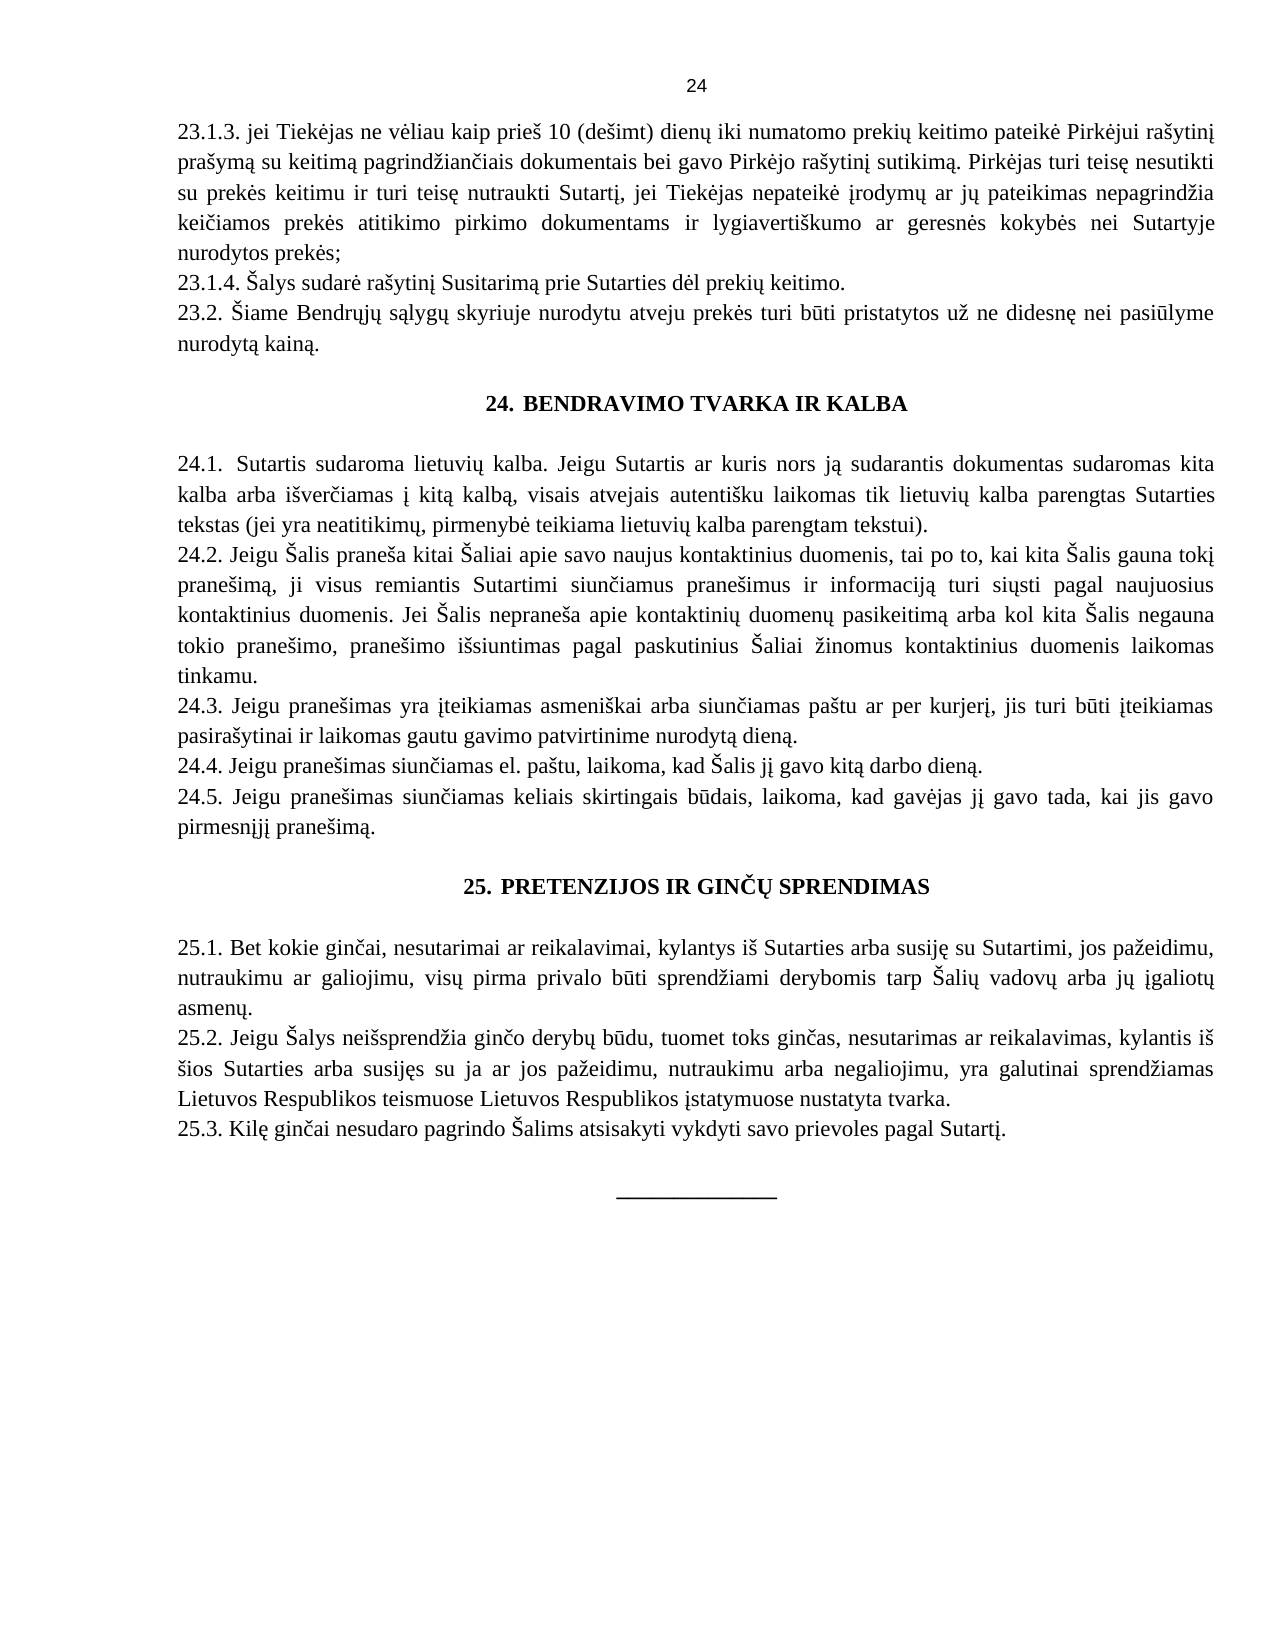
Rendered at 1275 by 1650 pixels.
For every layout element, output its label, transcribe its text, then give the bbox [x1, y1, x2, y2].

text 23.2. Šiame Bendrųjų sąlygų skyriuje nurodytu atveju prekės turi būti pristatytos už ne didesnę nei pasiūlyme nurodytą kainą. [177, 299, 1216, 356]
text 24.3. Jeigu pranešimas yra įteikiamas asmeniškai arba siunčiamas paštu ar per kurjerį, jis turi būti įteikiamas pasirašytinai ir laikomas gautu gavimo patvirtinime nurodytą dieną. [177, 692, 1216, 749]
text 23.1.3. jei Tiekėjas ne vėliau kaip prieš 10 (dešimt) dienų iki numatomo prekių keitimo pateikė Pirkėjui rašytinį prašymą su keitimą pagrindžiančiais dokumentais bei gavo Pirkėjo rašytinį sutikimą. Pirkėjas turi teisę nesutikti su prekės keitimu ir turi teisę nutraukti Sutartį, jei Tiekėjas nepateikė įrodymų ar jų pateikimas nepagrindžia keičiamos prekės atitikimo pirkimo dokumentams ir lygiavertiškumo ar geresnės kokybės nei Sutartyje nurodytos prekės; [177, 118, 1216, 265]
text 24.1. Sutartis sudaroma lietuvių kalba. Jeigu Sutartis ar kuris nors ją sudarantis dokumentas sudaromas kita kalba arba išverčiamas į kitą kalbą, visais atvejais autentišku laikomas tik lietuvių kalba parengtas Sutarties tekstas (jei yra neatitikimų, pirmenybė teikiama lietuvių kalba parengtam tekstui). [177, 450, 1216, 537]
text 24.4. Jeigu pranešimas siunčiamas el. paštu, laikoma, kad Šalis jį gavo kitą darbo dieną. [177, 752, 1216, 779]
text 24.2. Jeigu Šalis praneša kitai Šaliai apie savo naujus kontaktinius duomenis, tai po to, kai kita Šalis gauna tokį pranešimą, ji visus remiantis Sutartimi siunčiamus pranešimus ir informaciją turi siųsti pagal naujuosius kontaktinius duomenis. Jei Šalis nepraneša apie kontaktinių duomenų pasikeitimą arba kol kita Šalis negauna tokio pranešimo, pranešimo išsiuntimas pagal paskutinius Šaliai žinomus kontaktinius duomenis laikomas tinkamu. [177, 541, 1216, 688]
text 24. Bendravimo tvarka ir kalba [177, 390, 1216, 416]
text 25. Pretenzijos ir ginčų sprendimas [177, 873, 1216, 900]
text 25.2. Jeigu Šalys neišsprendžia ginčo derybų būdu, tuomet toks ginčas, nesutarimas ar reikalavimas, kylantis iš šios Sutarties arba susijęs su ja ar jos pažeidimu, nutraukimu arba negaliojimu, yra galutinai sprendžiamas Lietuvos Respublikos teismuose Lietuvos Respublikos įstatymuose nustatyta tvarka. [177, 1024, 1216, 1111]
text 25.3. Kilę ginčai nesudaro pagrindo Šalims atsisakyti vykdyti savo prievoles pagal Sutartį. [177, 1115, 1216, 1141]
text 25.1. Bet kokie ginčai, nesutarimai ar reikalavimai, kylantys iš Sutarties arba susiję su Sutartimi, jos pažeidimu, nutraukimu ar galiojimu, visų pirma privalo būti sprendžiami derybomis tarp Šalių vadovų arba jų įgaliotų asmenų. [177, 934, 1216, 1021]
text 24.5. Jeigu pranešimas siunčiamas keliais skirtingais būdais, laikoma, kad gavėjas jį gavo tada, kai jis gavo pirmesnįjį pranešimą. [177, 783, 1216, 839]
text 23.1.4. Šalys sudarė rašytinį Susitarimą prie Sutarties dėl prekių keitimo. [177, 269, 1216, 296]
text ______________ [177, 1175, 1216, 1202]
